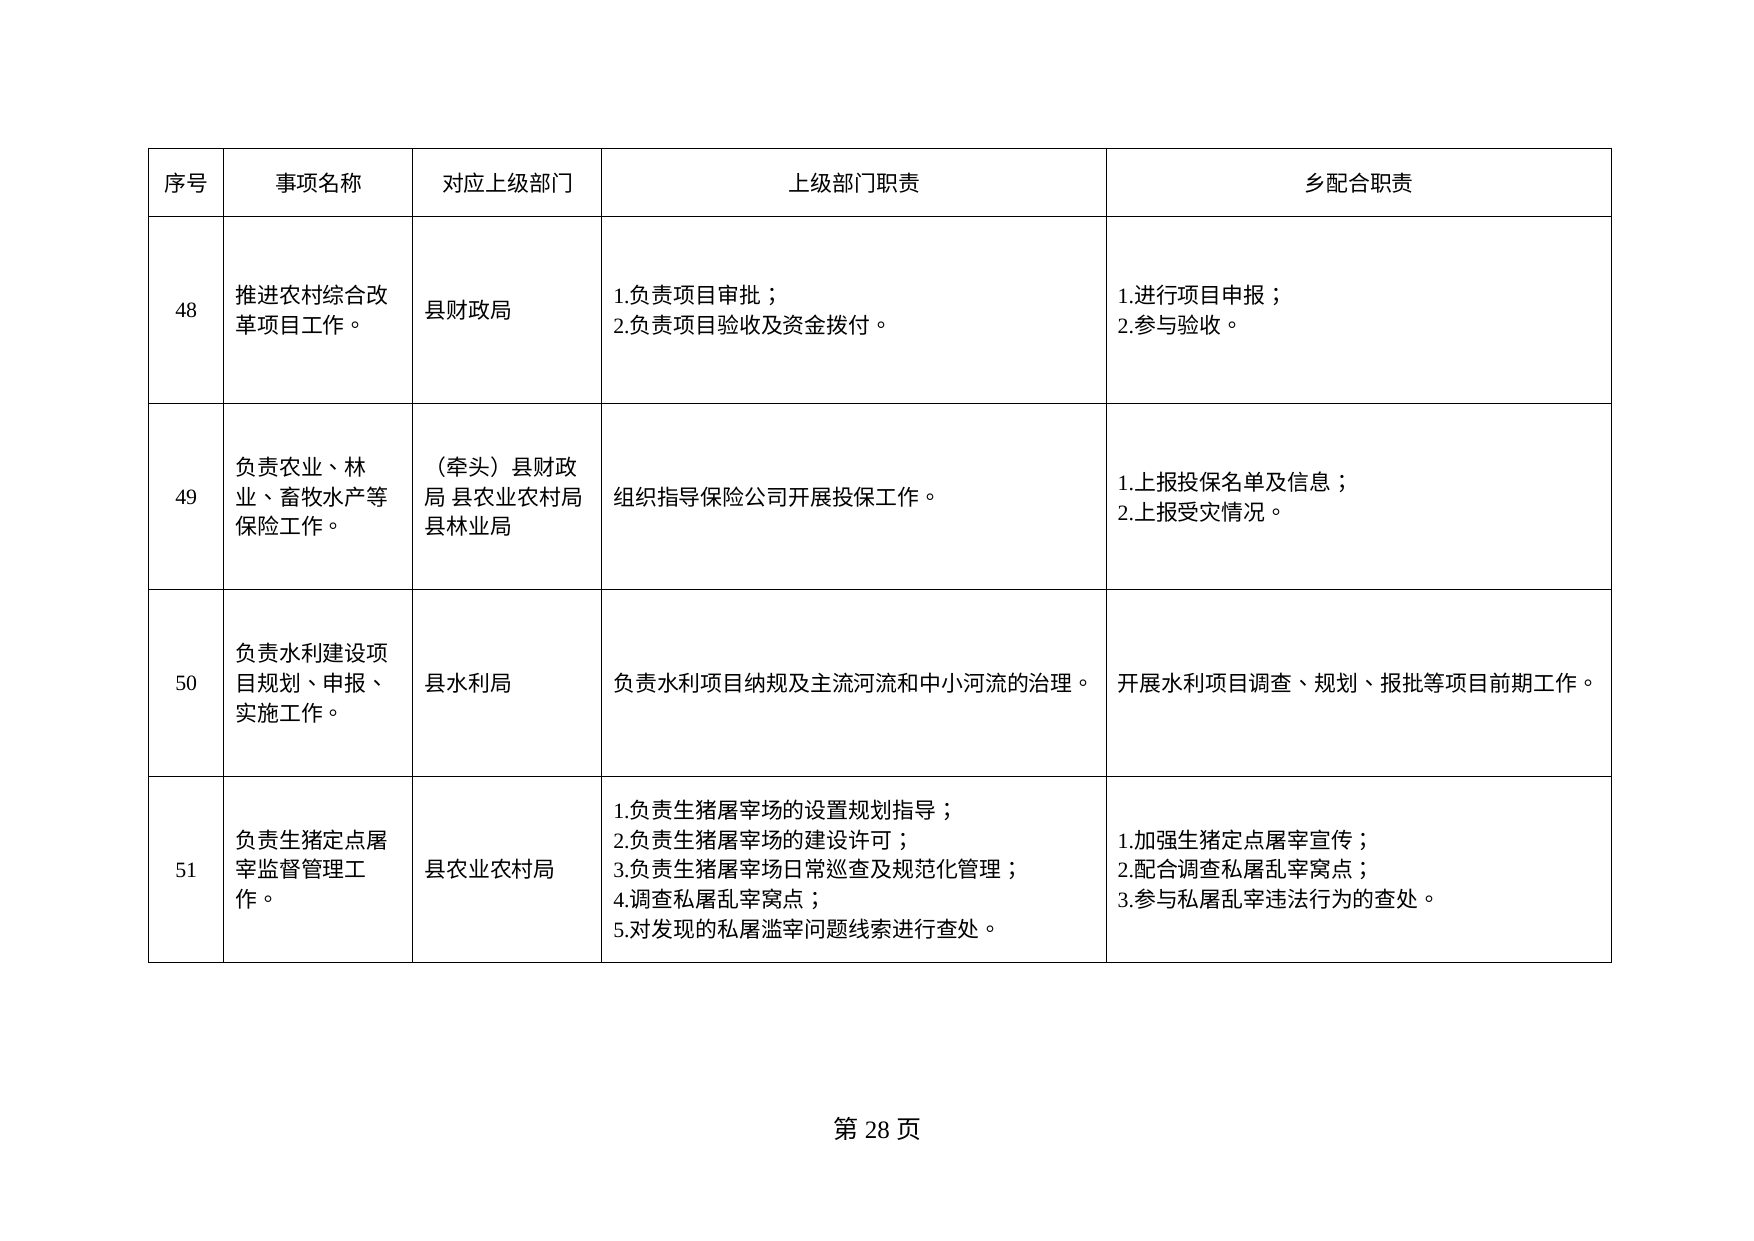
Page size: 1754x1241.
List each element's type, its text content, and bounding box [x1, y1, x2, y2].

table_header 对应上级部门 [413, 149, 601, 216]
table_header 事项名称 [224, 149, 412, 216]
table_cell 负责水利建设项目规划、申报、实施工作。 [224, 590, 412, 776]
table_cell 推进农村综合改革项目工作。 [224, 217, 412, 403]
table_header 序号 [149, 149, 223, 216]
table_cell 县财政局 [413, 217, 601, 403]
table_cell 负责水利项目纳规及主流河流和中小河流的治理。 [602, 590, 1106, 776]
table_cell 51 [149, 777, 223, 962]
table_cell 1.加强生猪定点屠宰宣传； 2.配合调查私屠乱宰窝点； 3.参与私屠乱宰违法行为的查处。 [1107, 777, 1611, 962]
table_cell （牵头）县财政局 县农业农村局 县林业局 [413, 404, 601, 589]
table_cell 49 [149, 404, 223, 589]
table_header 上级部门职责 [602, 149, 1106, 216]
table_cell 县农业农村局 [413, 777, 601, 962]
table_cell 负责生猪定点屠宰监督管理工作。 [224, 777, 412, 962]
table_cell 1.上报投保名单及信息； 2.上报受灾情况。 [1107, 404, 1611, 589]
table_cell 县水利局 [413, 590, 601, 776]
table_cell 负责农业、林业、畜牧水产等保险工作。 [224, 404, 412, 589]
table_cell 1.进行项目申报； 2.参与验收。 [1107, 217, 1611, 403]
table_cell 1.负责项目审批； 2.负责项目验收及资金拨付。 [602, 217, 1106, 403]
table_cell 1.负责生猪屠宰场的设置规划指导； 2.负责生猪屠宰场的建设许可； 3.负责生猪屠宰场日常巡查及规范化管理； 4.调查私屠乱宰窝点； 5.对发现的私屠滥宰问题线索进行查处。 [602, 777, 1106, 962]
table_cell 50 [149, 590, 223, 776]
table_cell 组织指导保险公司开展投保工作。 [602, 404, 1106, 589]
table_cell 开展水利项目调查、规划、报批等项目前期工作。 [1107, 590, 1611, 776]
table_cell 48 [149, 217, 223, 403]
table_header 乡配合职责 [1107, 149, 1611, 216]
